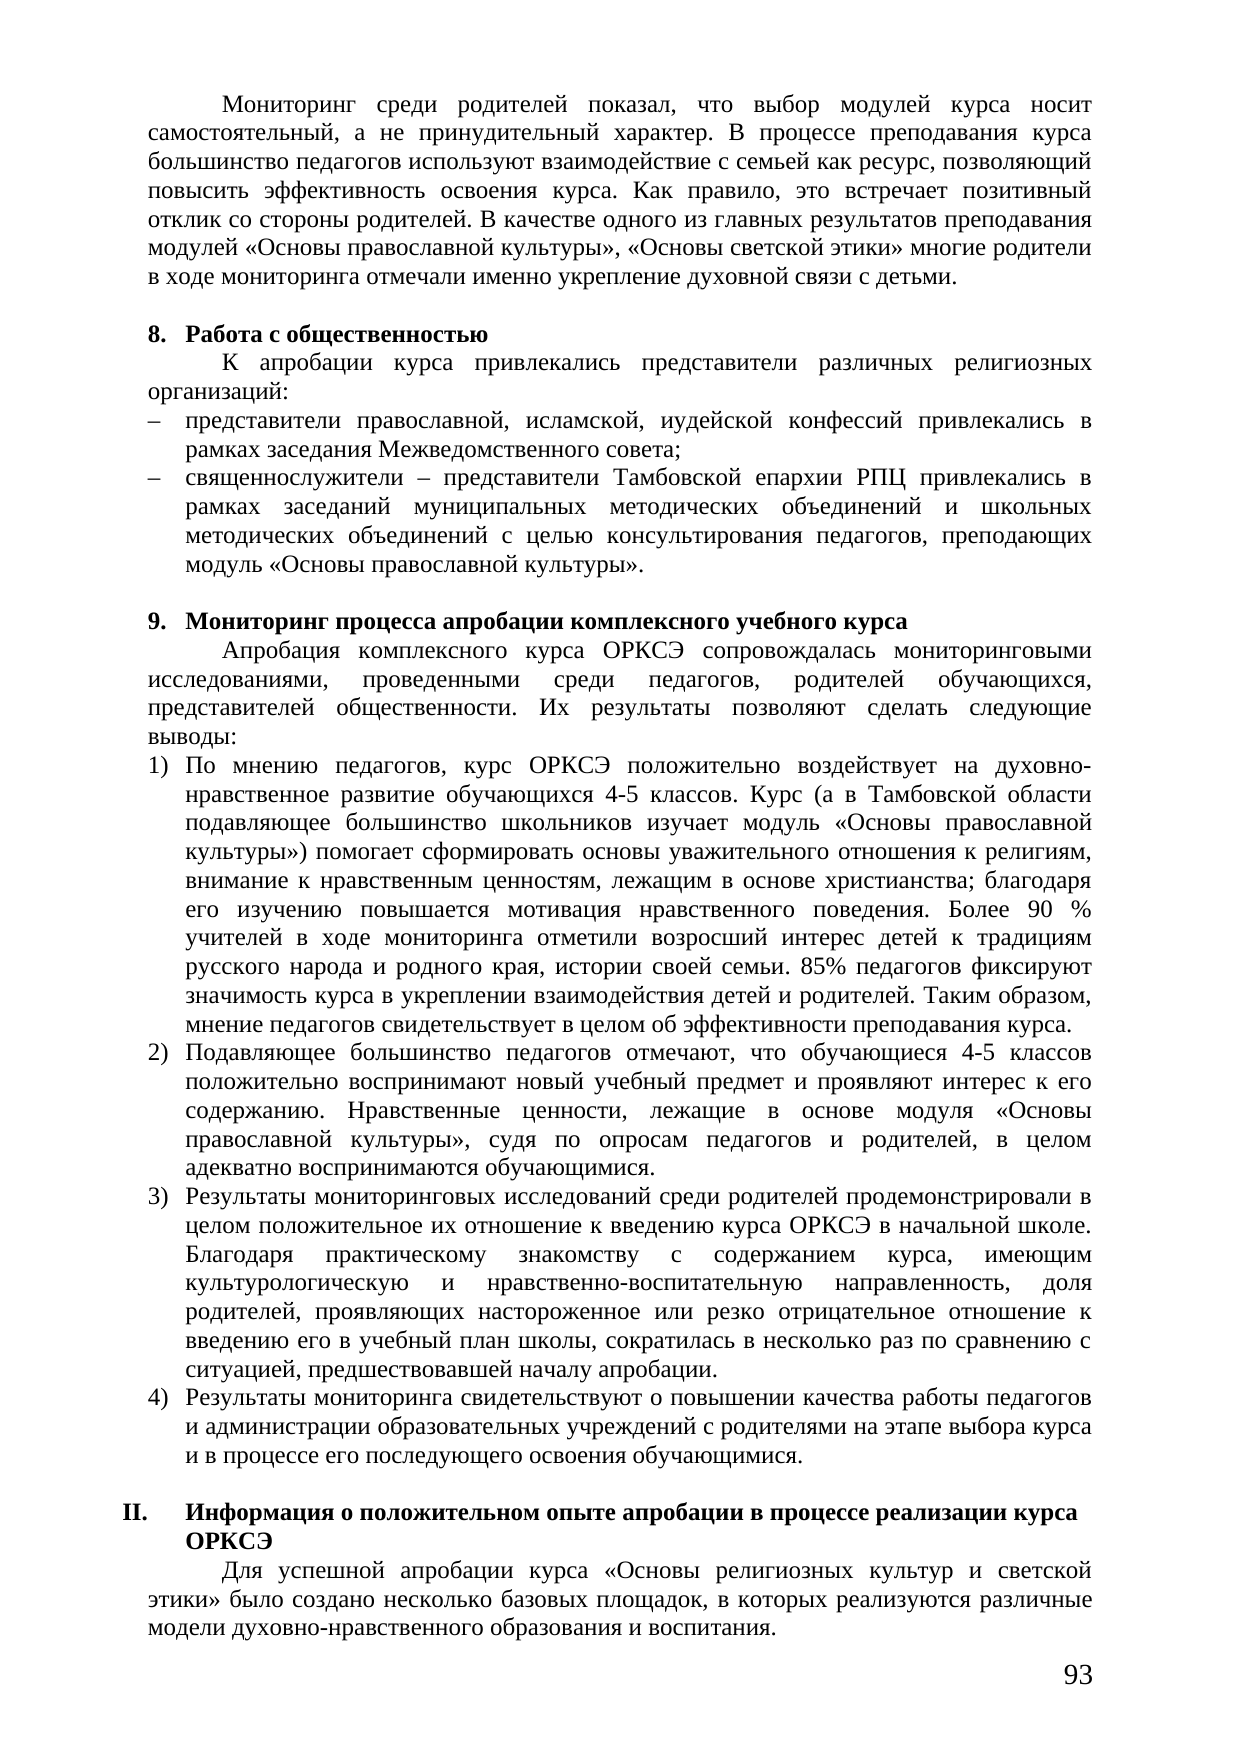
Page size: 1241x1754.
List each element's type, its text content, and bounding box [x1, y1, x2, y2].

list Подавляющее большинство педагогов отмечают, что обучающиеся 4-5 классов положительно воспринимают новый учебный предмет и проявляют интерес к его содержанию. Нравственные ценности, лежащие в основе модуля «Основы православной культуры», судя по опросам педагогов и родителей, в целом адекватно воспринимаются обучающимися. [148, 1037, 1093, 1181]
text К апробации курса привлекались представители различных религиозных организаций: [148, 347, 1093, 405]
text Мониторинг среди родителей показал, что выбор модулей курса носит самостоятельный, а не принудительный характер. В процессе преподавания курса большинство педагогов используют взаимодействие с семьей как ресурс, позволяющий повысить эффективность освоения курса. Как правило, это встречает позитивный отклик со стороны родителей. В качестве одного из главных результатов преподавания модулей «Основы православной культуры», «Основы светской этики» многие родители в ходе мониторинга отмечали именно укрепление духовной связи с детьми. [148, 89, 1093, 290]
list Мониторинг процесса апробации комплексного учебного курса [148, 606, 1093, 635]
list священнослужители – представители Тамбовской епархии РПЦ привлекались в рамках заседаний муниципальных методических объединений и школьных методических объединений с целью консультирования педагогов, преподающих модуль «Основы православной культуры». [148, 462, 1093, 577]
text Апробация комплексного курса ОРКСЭ сопровождалась мониторинговыми исследованиями, проведенными среди педагогов, родителей обучающихся, представителей общественности. Их результаты позволяют сделать следующие выводы: [148, 635, 1093, 750]
list Информация о положительном опыте апробации в процессе реализации курса ОРКСЭ [148, 1497, 1093, 1555]
list Результаты мониторинга свидетельствуют о повышении качества работы педагогов и администрации образовательных учреждений с родителями на этапе выбора курса и в процессе его последующего освоения обучающимися. [148, 1382, 1093, 1469]
text Для успешной апробации курса «Основы религиозных культур и светской этики» было создано несколько базовых площадок, в которых реализуются различные модели духовно-нравственного образования и воспитания. [148, 1555, 1093, 1641]
list По мнению педагогов, курс ОРКСЭ положительно воздействует на духовно-нравственное развитие обучающихся 4-5 классов. Курс (а в Тамбовской области подавляющее большинство школьников изучает модуль «Основы православной культуры») помогает сформировать основы уважительного отношения к религиям, внимание к нравственным ценностям, лежащим в основе христианства; благодаря его изучению повышается мотивация нравственного поведения. Более 90 % учителей в ходе мониторинга отметили возросший интерес детей к традициям русского народа и родного края, истории своей семьи. 85% педагогов фиксируют значимость курса в укреплении взаимодействия детей и родителей. Таким образом, мнение педагогов свидетельствует в целом об эффективности преподавания курса. [148, 750, 1093, 1037]
list представители православной, исламской, иудейской конфессий привлекались в рамках заседания Межведомственного совета; [148, 405, 1093, 462]
list Работа с общественностью [148, 319, 1093, 347]
list Результаты мониторинговых исследований среди родителей продемонстрировали в целом положительное их отношение к введению курса ОРКСЭ в начальной школе. Благодаря практическому знакомству с содержанием курса, имеющим культурологическую и нравственно-воспитательную направленность, доля родителей, проявляющих настороженное или резко отрицательное отношение к введению его в учебный план школы, сократилась в несколько раз по сравнению с ситуацией, предшествовавшей началу апробации. [148, 1181, 1093, 1382]
